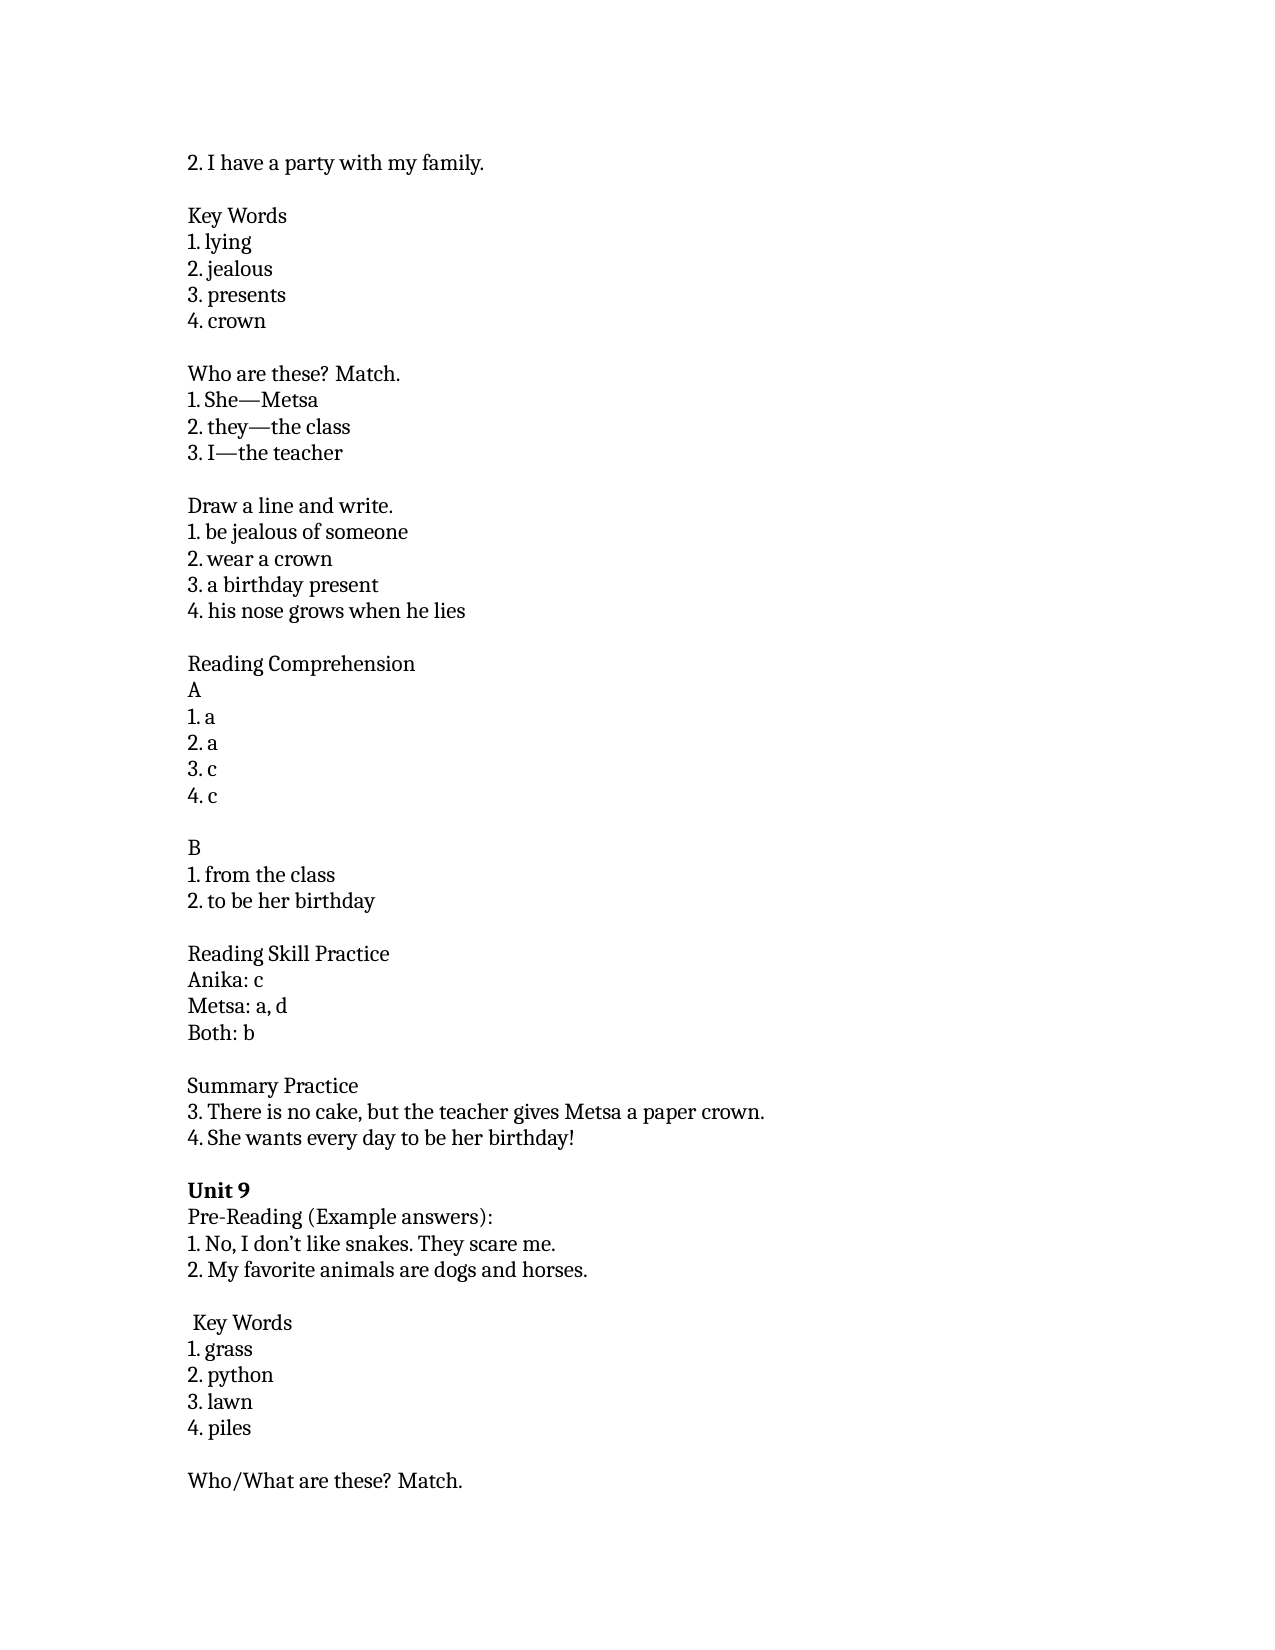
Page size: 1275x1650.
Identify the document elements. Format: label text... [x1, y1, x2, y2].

text 2. jealous [187, 255, 1087, 282]
text 3. presents [187, 282, 1087, 308]
text B [187, 835, 1087, 862]
text 3. lawn [187, 1389, 1087, 1415]
text 4. piles [187, 1415, 1087, 1441]
text A [187, 677, 1087, 703]
text 2. I have a party with my family. [187, 150, 1087, 176]
text 3. There is no cake, but the teacher gives Metsa a paper crown. [187, 1099, 1087, 1125]
text Reading Comprehension [187, 651, 1087, 677]
text 1. grass [187, 1336, 1087, 1362]
text Draw a line and write. [187, 493, 1087, 519]
text 2. to be her birthday [187, 888, 1087, 914]
text 3. a birthday present [187, 572, 1087, 598]
text 2. My favorite animals are dogs and horses. [187, 1257, 1087, 1283]
text Reading Skill Practice [187, 941, 1087, 967]
text 1. from the class [187, 862, 1087, 888]
text Who/What are these? Match. [187, 1468, 1087, 1494]
text Unit 9 [187, 1178, 1087, 1204]
text 3. c [187, 756, 1087, 782]
text 4. his nose grows when he lies [187, 598, 1087, 624]
text 1. lying [187, 229, 1087, 255]
text 4. c [187, 782, 1087, 809]
text 2. they—the class [187, 413, 1087, 440]
text 1. No, I don’t like snakes. They scare me. [187, 1231, 1087, 1257]
text 2. python [187, 1362, 1087, 1389]
text Key Words [187, 203, 1087, 229]
text 4. crown [187, 308, 1087, 334]
text Who are these? Match. [187, 361, 1087, 387]
text 1. She—Metsa [187, 387, 1087, 413]
text Key Words [187, 1309, 1087, 1336]
text Metsa: a, d [187, 993, 1087, 1020]
text 1. be jealous of someone [187, 519, 1087, 545]
text Both: b [187, 1020, 1087, 1046]
text 2. a [187, 730, 1087, 756]
text Pre-Reading (Example answers): [187, 1204, 1087, 1231]
text 1. a [187, 703, 1087, 730]
text 3. I—the teacher [187, 440, 1087, 466]
text 4. She wants every day to be her birthday! [187, 1125, 1087, 1151]
text Summary Practice [187, 1072, 1087, 1099]
text 2. wear a crown [187, 545, 1087, 572]
text Anika: c [187, 967, 1087, 993]
